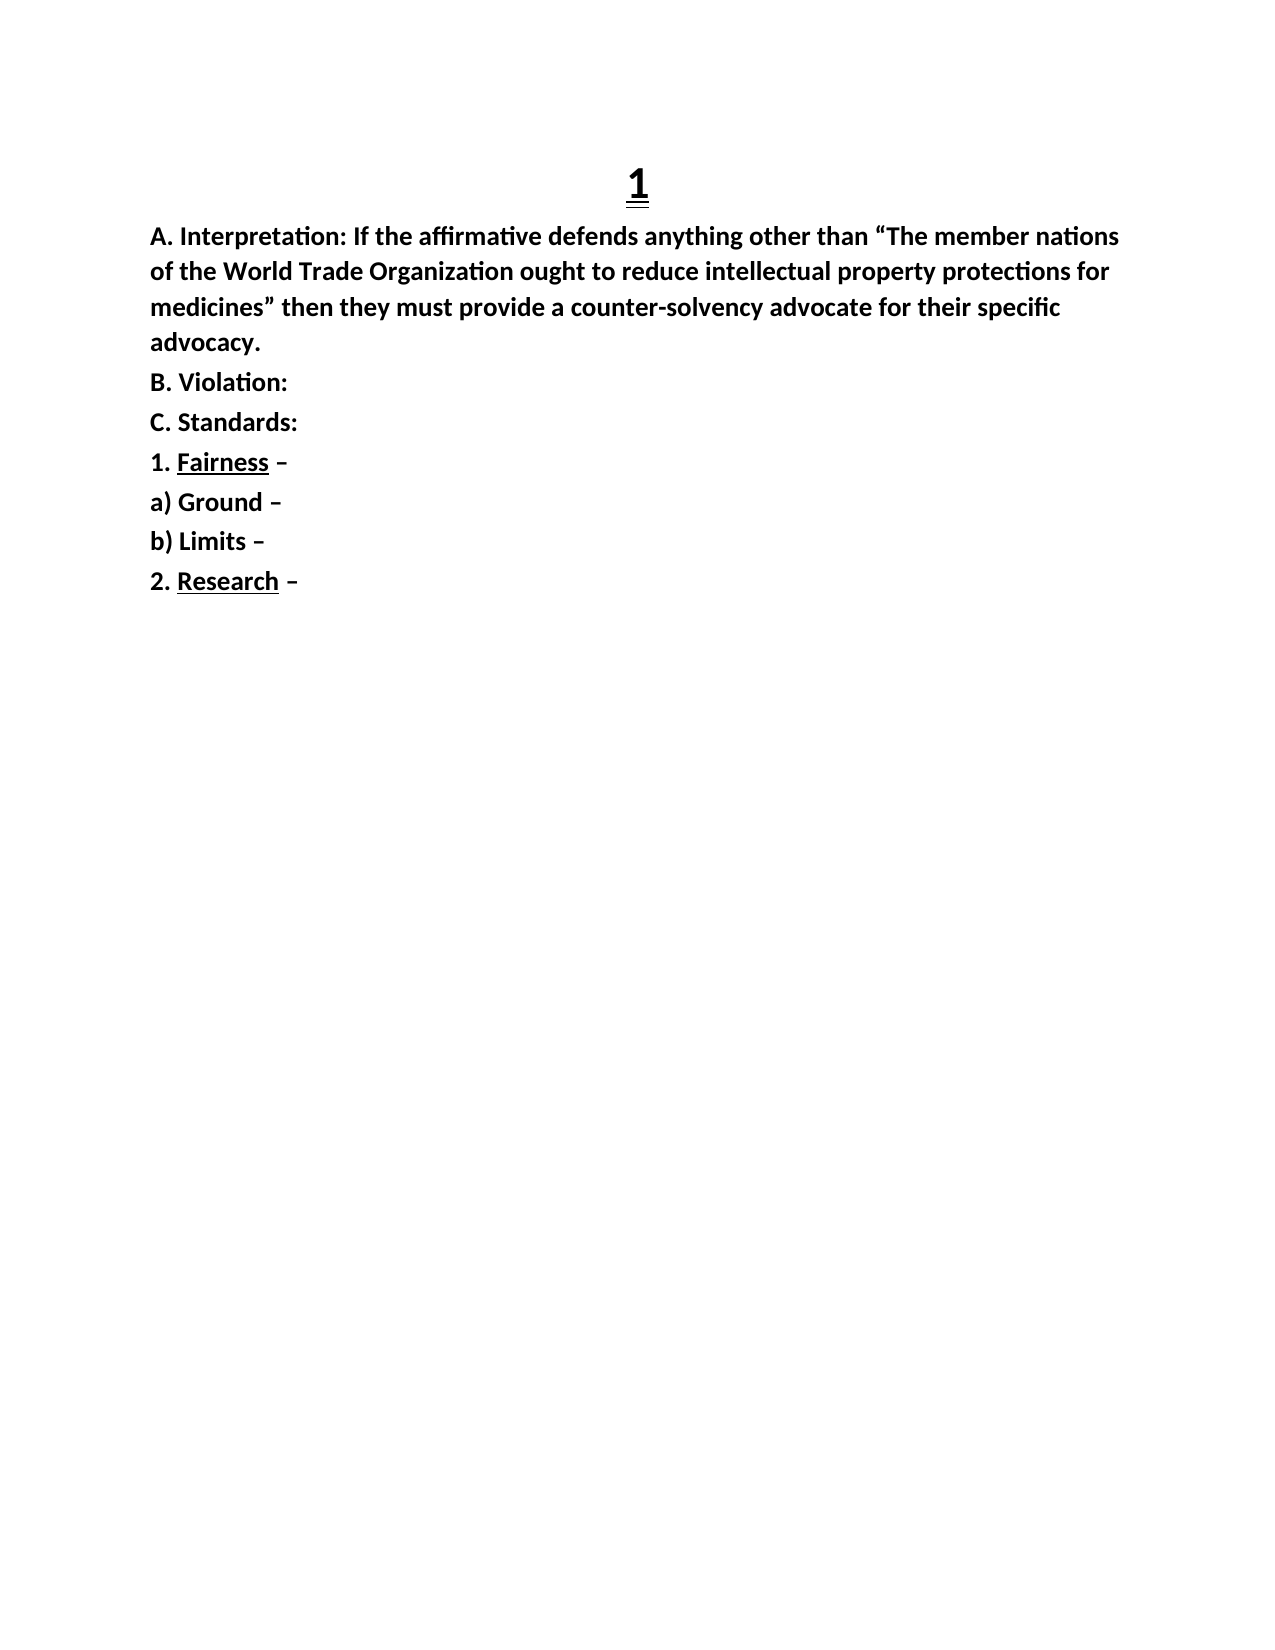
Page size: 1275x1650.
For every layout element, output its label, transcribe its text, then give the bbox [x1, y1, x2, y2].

subtitle a) Ground – [150, 485, 1125, 518]
subtitle 1. Fairness – [150, 445, 1125, 478]
subtitle B. Violation: [150, 365, 1125, 398]
subtitle b) Limits – [150, 524, 1125, 557]
subtitle C. Standards: [150, 405, 1125, 438]
subtitle A. Interpretation: If the affirmative defends anything other than “The member nations of the World Trade Organization ought to reduce intellectual property protections for medicines” then they must provide a counter-solvency advocate for their specific advocacy. [150, 219, 1125, 358]
subtitle 2. Research – [150, 564, 1125, 597]
subtitle 1 [150, 154, 1125, 210]
